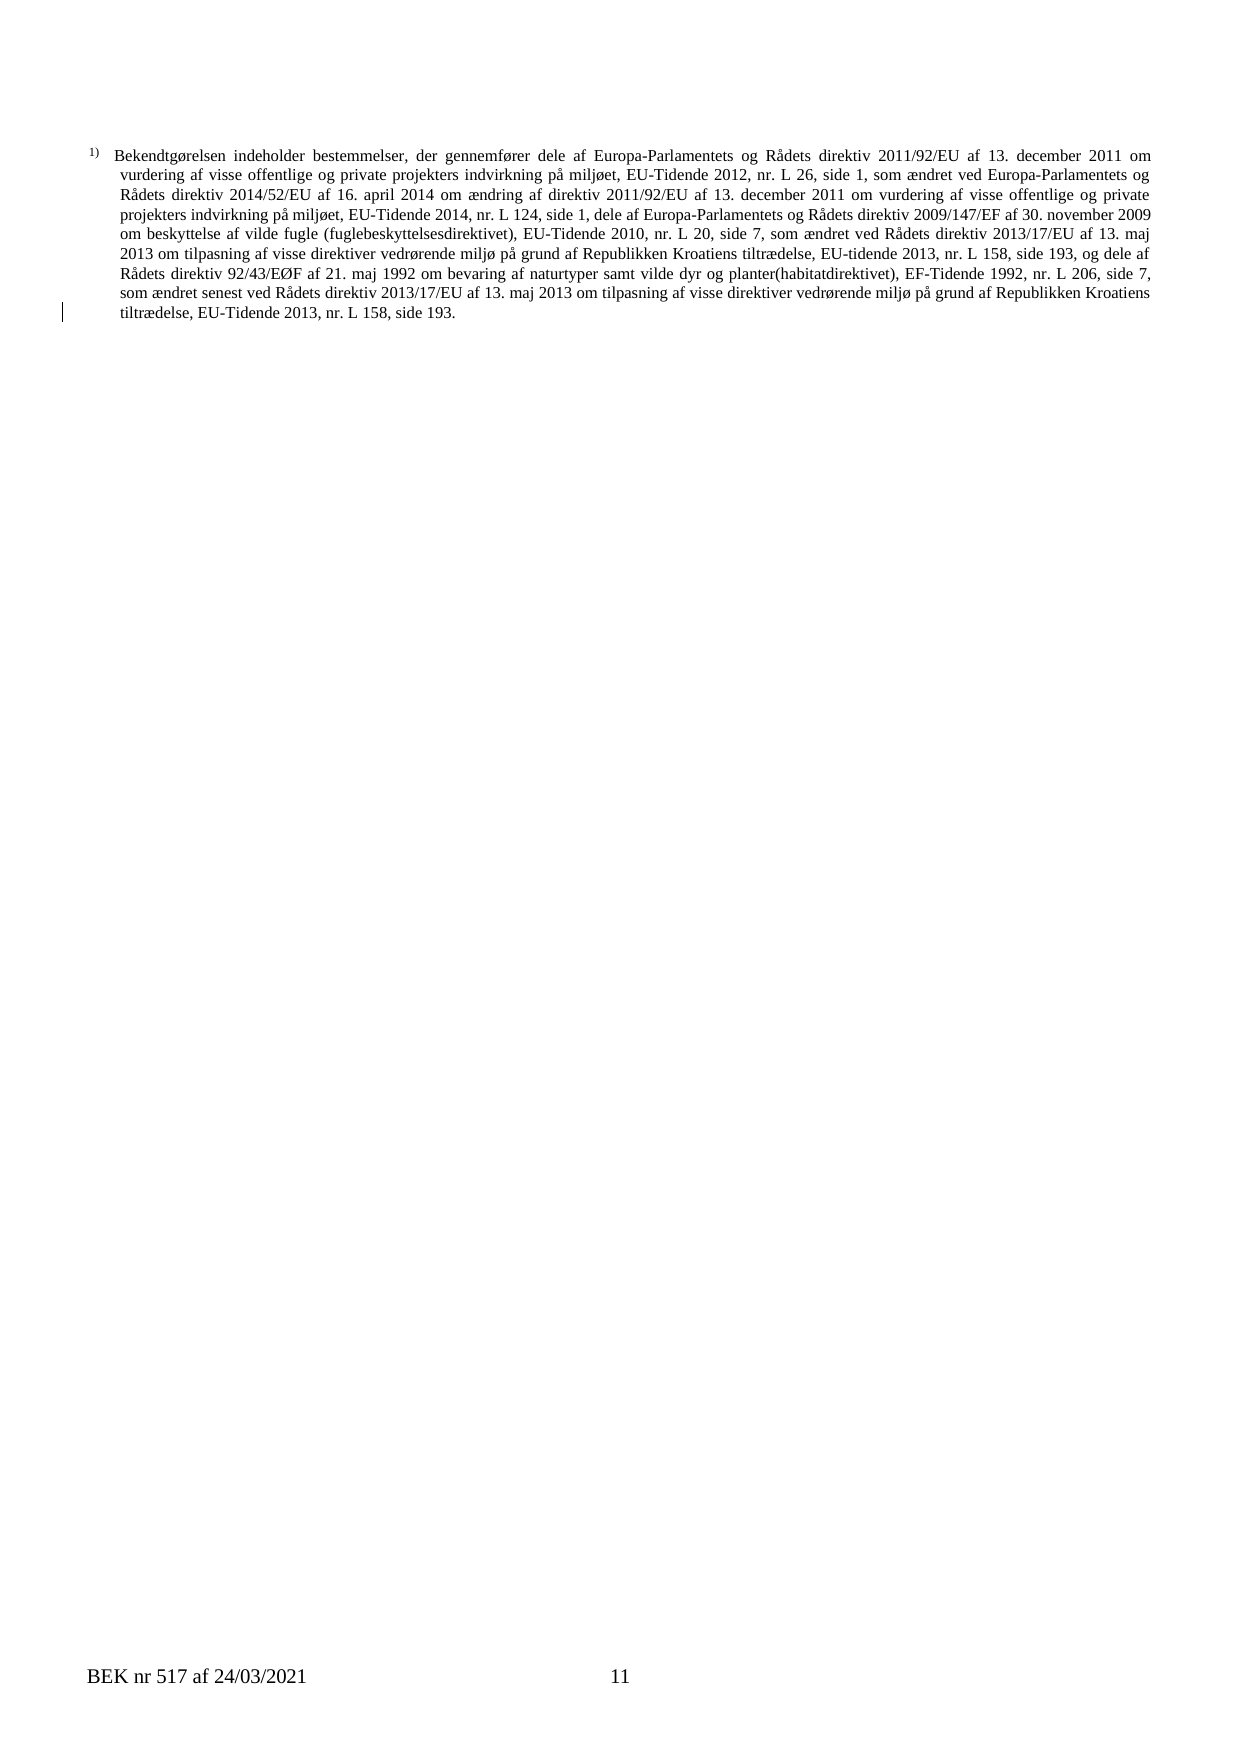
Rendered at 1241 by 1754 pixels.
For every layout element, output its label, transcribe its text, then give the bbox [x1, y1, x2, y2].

text 1) Bekendtgørelsen indeholder bestemmelser, der gennemfører dele af Europa-Parlamentets og Rådets direktiv 2011/92/EU af 13. december 2011 om vurdering af visse offentlige og private projekters indvirkning på miljøet, EU-Tidende 2012, nr. L 26, side 1, som ændret ved Europa-Parlamentets og Rådets direktiv 2014/52/EU af 16. april 2014 om ændring af direktiv 2011/92/EU af 13. december 2011 om vurdering af visse offentlige og private projekters indvirkning på miljøet, EU-Tidende 2014, nr. L 124, side 1, dele af Europa-Parlamentets og Rådets direktiv 2009/147/EF af 30. november 2009 om beskyttelse af vilde fugle (fuglebeskyttelsesdirektivet), EU-Tidende 2010, nr. L 20, side 7, som ændret ved Rådets direktiv 2013/17/EU af 13. maj 2013 om tilpasning af visse direktiver vedrørende miljø på grund af Republikken Kroatiens tiltrædelse, EU-tidende 2013, nr. L 158, side 193, og dele af Rådets direktiv 92/43/EØF af 21. maj 1992 om bevaring af naturtyper samt vilde dyr og planter(habitatdirektivet), EF-Tidende 1992, nr. L 206, side 7, som ændret senest ved Rådets direktiv 2013/17/EU af 13. maj 2013 om tilpasning af visse direktiver vedrørende miljø på grund af Republikken Kroatiens tiltrædelse, EU-Tidende 2013, nr. L 158, side 193. [88, 145, 1152, 322]
